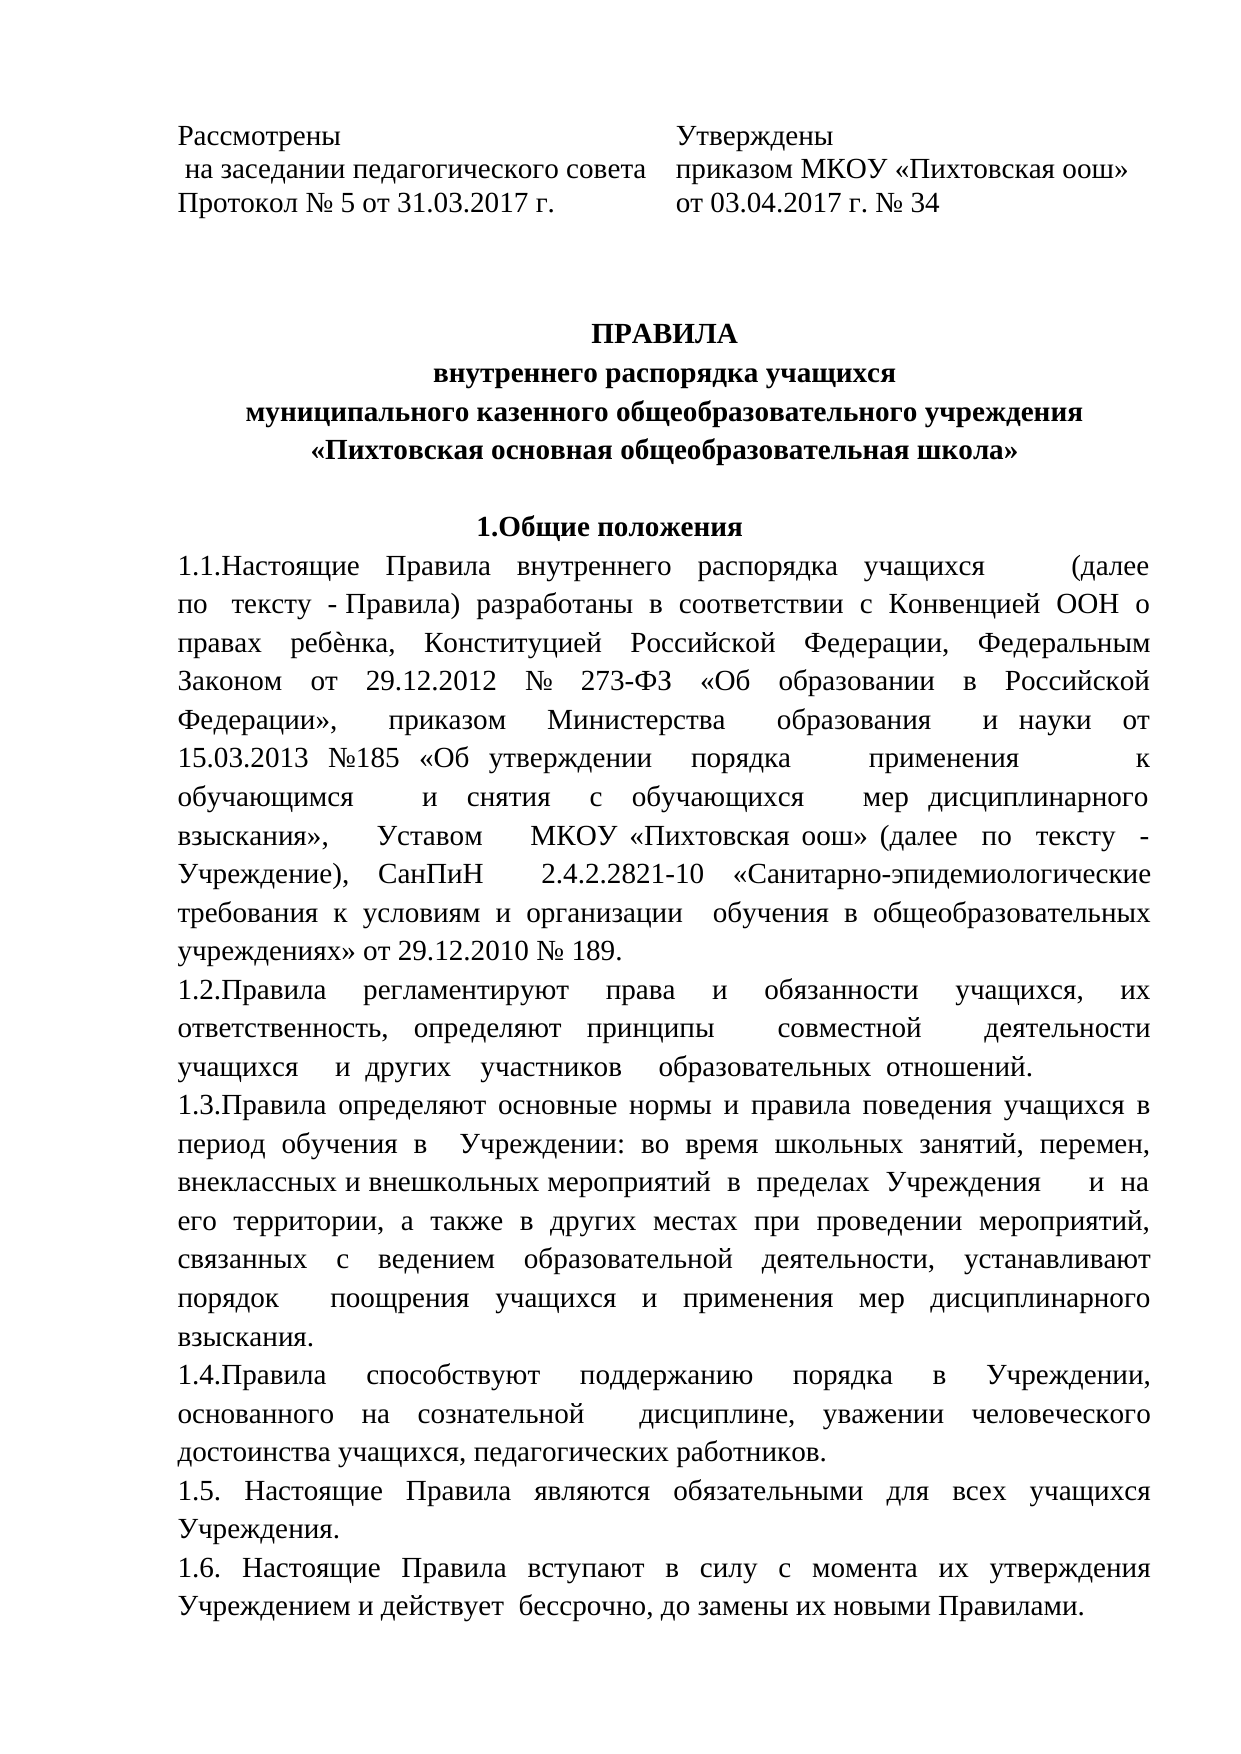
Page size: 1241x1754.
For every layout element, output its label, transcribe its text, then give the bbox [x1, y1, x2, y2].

text 1.1.Настоящие Правила внутреннего распорядка учащихся (далее по тексту - Правила) разработаны в соответствии с Конвенцией ООН о правах ребѐнка, Конституцией Российской Федерации, Федеральным Законом от 29.12.2012 № 273-ФЗ «Об образовании в Российской Федерации», приказом Министерства образования и науки от 15.03.2013 №185 «Об утверждении порядка применения к обучающимся и снятия с обучающихся мер дисциплинарного взыскания», Уставом МКОУ «Пихтовская оош» (далее по тексту - Учреждение), СанПиН 2.4.2.2821-10 «Санитарно-эпидемиологические требования к условиям и организации обучения в общеобразовательных учреждениях» от 29.12.2010 № 189. [177, 548, 1152, 967]
table_header Рассмотрены на заседании педагогического совета Протокол № 5 от 31.03.2017 г. [166, 118, 664, 219]
text ПРАВИЛА [177, 317, 1152, 350]
text 1.5. Настоящие Правила являются обязательными для всех учащихся Учреждения. [177, 1473, 1152, 1545]
text 1.Общие положения [177, 509, 1152, 543]
text «Пихтовская основная общеобразовательная школа» [177, 432, 1152, 466]
text 1.2.Правила регламентируют права и обязанности учащихся, их ответственность, определяют принципы совместной деятельности учащихся и других участников образовательных отношений. [177, 972, 1152, 1082]
text муниципального казенного общеобразовательного учреждения [177, 394, 1152, 427]
text 1.4.Правила способствуют поддержанию порядка в Учреждении, основанного на сознательной дисциплине, уважении человеческого достоинства учащихся, педагогических работников. [177, 1357, 1152, 1468]
table_header Утверждены приказом МКОУ «Пихтовская оош» от 03.04.2017 г. № 34 [664, 118, 1163, 219]
text 1.3.Правила определяют основные нормы и правила поведения учащихся в период обучения в Учреждении: во время школьных занятий, перемен, внеклассных и внешкольных мероприятий в пределах Учреждения и на его территории, а также в других местах при проведении мероприятий, связанных с ведением образовательной деятельности, устанавливают порядок поощрения учащихся и применения мер дисциплинарного взыскания. [177, 1087, 1152, 1352]
text внутреннего распорядка учащихся [177, 355, 1152, 389]
text 1.6. Настоящие Правила вступают в силу с момента их утверждения Учреждением и действует бессрочно, до замены их новыми Правилами. [177, 1550, 1152, 1622]
